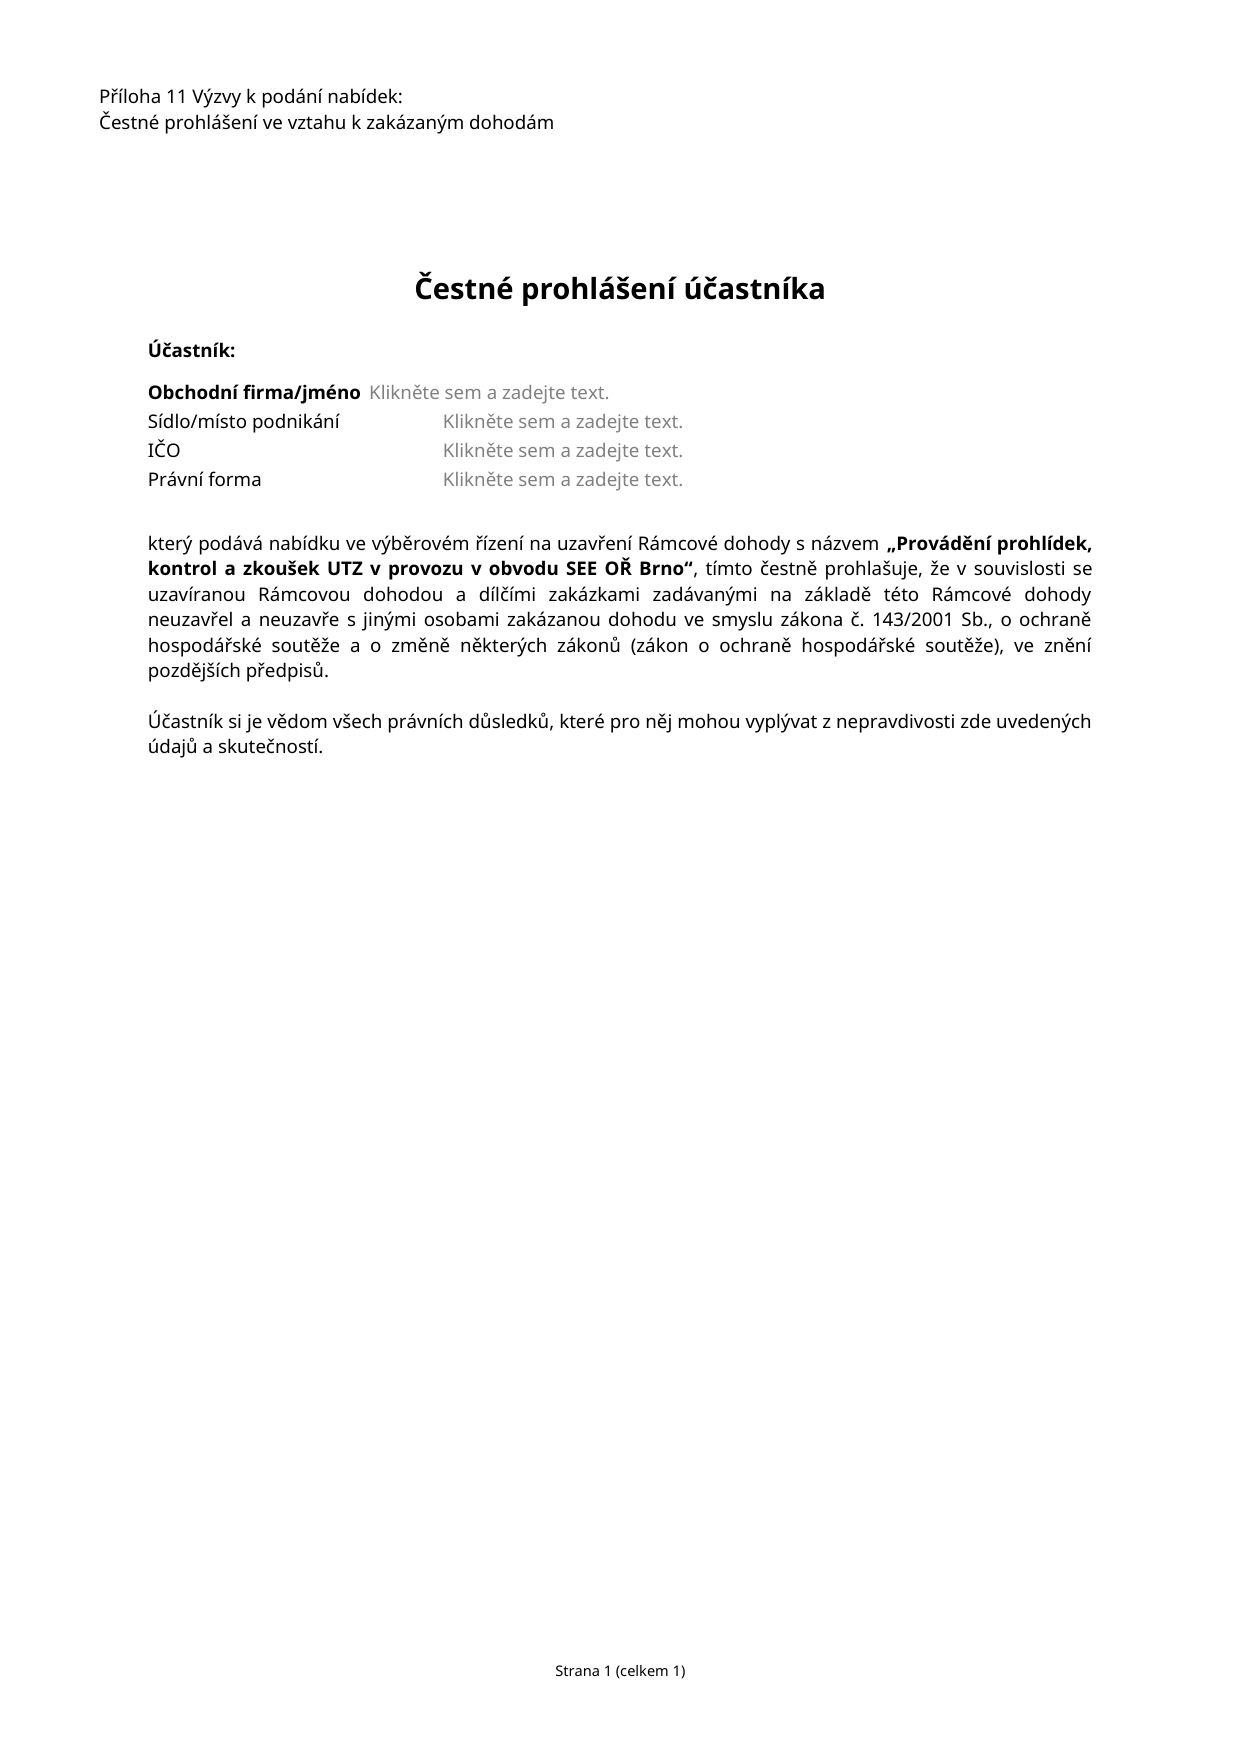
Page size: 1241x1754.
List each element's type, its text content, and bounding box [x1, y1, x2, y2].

text který podává nabídku ve výběrovém řízení na uzavření Rámcové dohody s názvem „Provádění prohlídek, kontrol a zkoušek UTZ v provozu v obvodu SEE OŘ Brno“, tímto čestně prohlašuje, že v souvislosti se uzavíranou Rámcovou dohodou a dílčími zakázkami zadávanými na základě této Rámcové dohody neuzavřel a neuzavře s jinými osobami zakázanou dohodu ve smyslu zákona č. 143/2001 Sb., o ochraně hospodářské soutěže a o změně některých zákonů (zákon o ochraně hospodářské soutěže), ve znění pozdějších předpisů. [148, 530, 1093, 683]
title Čestné prohlášení účastníka [148, 268, 1093, 308]
text Účastník: [148, 333, 1093, 364]
text Právní forma [148, 463, 1093, 492]
text Obchodní firma/jméno [148, 376, 1093, 405]
text Sídlo/místo podnikání [148, 405, 1093, 434]
text Účastník si je vědom všech právních důsledků, které pro něj mohou vyplývat z nepravdivosti zde uvedených údajů a skutečností. [148, 708, 1093, 759]
text IČO [148, 434, 1093, 463]
